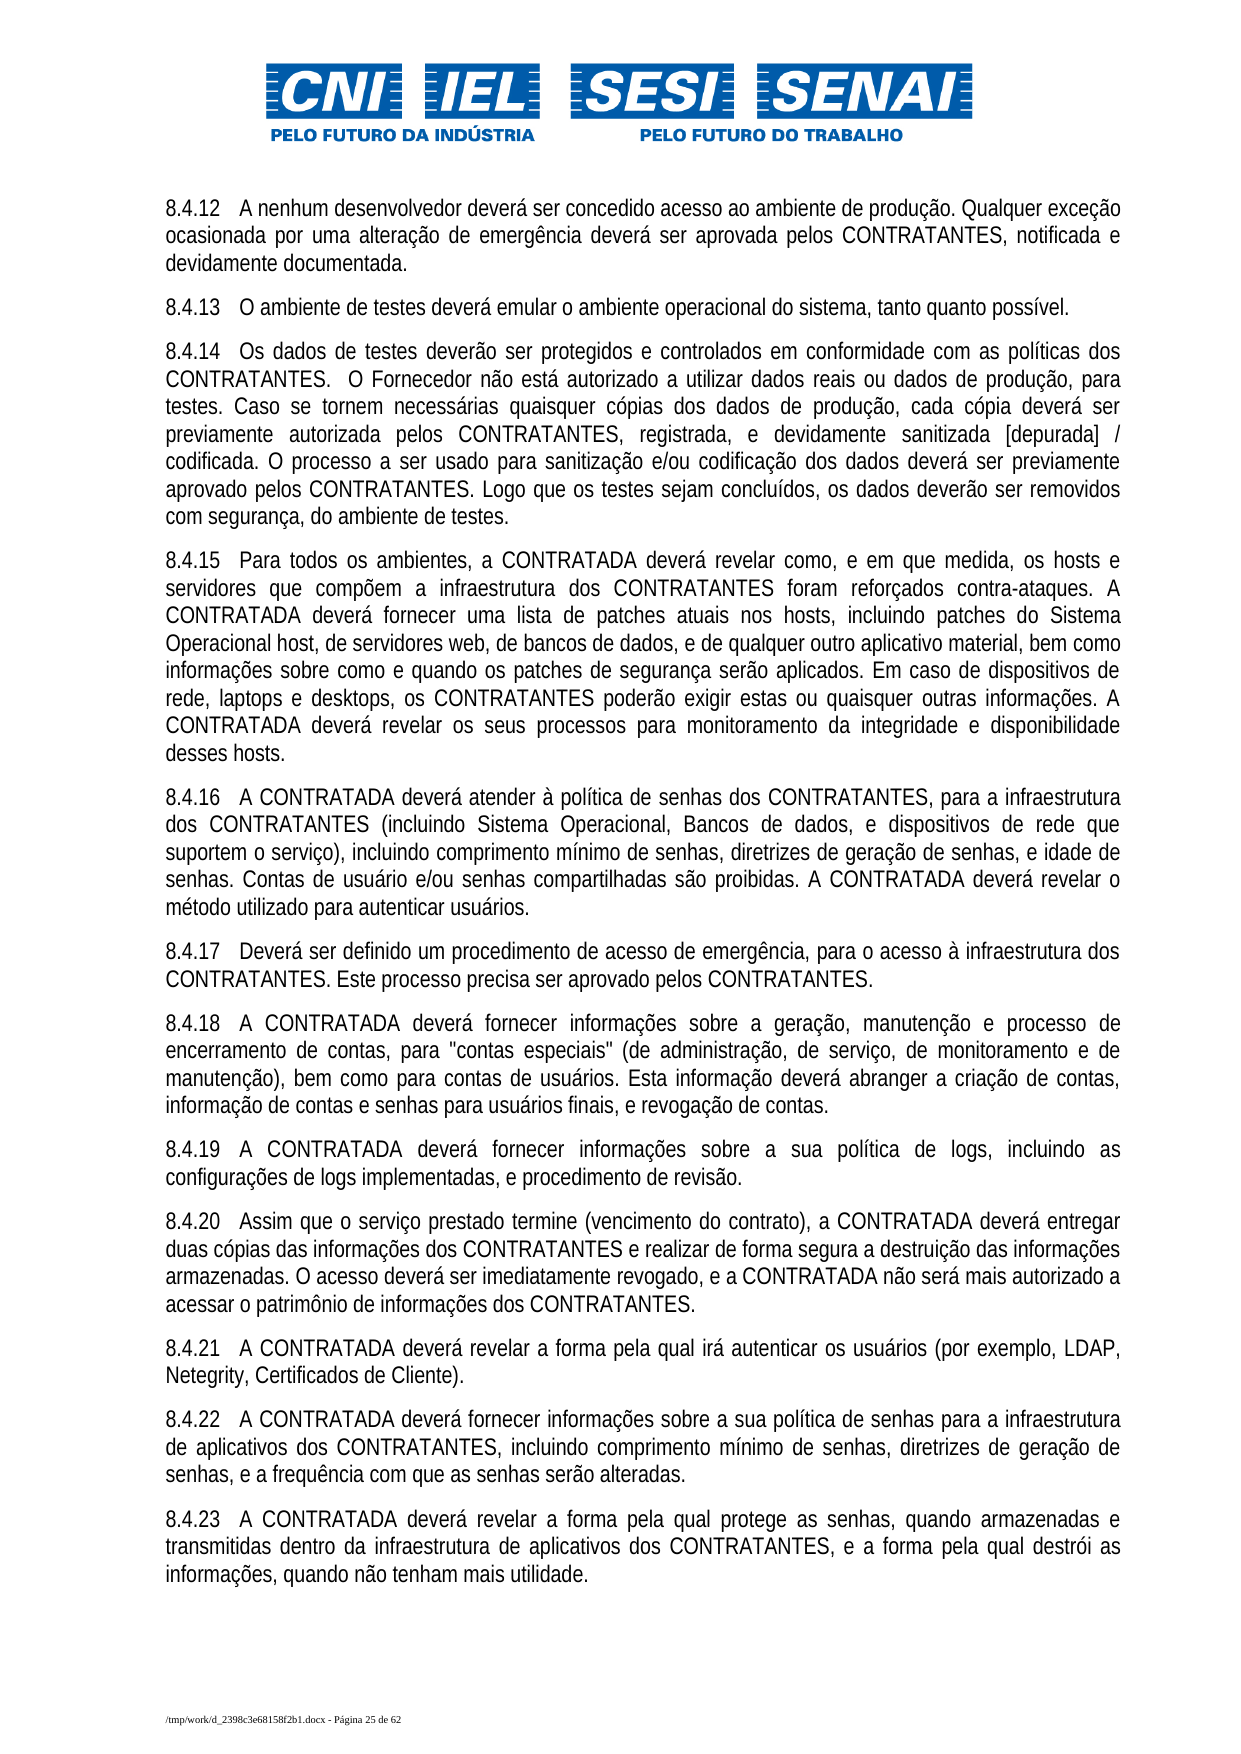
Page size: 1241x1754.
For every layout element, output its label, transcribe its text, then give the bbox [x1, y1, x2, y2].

list A CONTRATADA deverá fornecer informações sobre a sua política de senhas para a infraestrutura de aplicativos dos CONTRATANTES, incluindo comprimento mínimo de senhas, diretrizes de geração de senhas, e a frequência com que as senhas serão alteradas. [165, 1405, 1122, 1488]
list A CONTRATADA deverá atender à política de senhas dos CONTRATANTES, para a infraestrutura dos CONTRATANTES (incluindo Sistema Operacional, Bancos de dados, e dispositivos de rede que suportem o serviço), incluindo comprimento mínimo de senhas, diretrizes de geração de senhas, e idade de senhas. Contas de usuário e/ou senhas compartilhadas são proibidas. A CONTRATADA deverá revelar o método utilizado para autenticar usuários. [165, 783, 1122, 920]
list A nenhum desenvolvedor deverá ser concedido acesso ao ambiente de produção. Qualquer exceção ocasionada por uma alteração de emergência deverá ser aprovada pelos CONTRATANTES, notificada e devidamente documentada. [165, 194, 1122, 276]
list A CONTRATADA deverá fornecer informações sobre a sua política de logs, incluindo as configurações de logs implementadas, e procedimento de revisão. [165, 1135, 1122, 1190]
list Os dados de testes deverão ser protegidos e controlados em conformidade com as políticas dos CONTRATANTES. O Fornecedor não está autorizado a utilizar dados reais ou dados de produção, para testes. Caso se tornem necessárias quaisquer cópias dos dados de produção, cada cópia deverá ser previamente autorizada pelos CONTRATANTES, registrada, e devidamente sanitizada [depurada] / codificada. O processo a ser usado para sanitização e/ou codificação dos dados deverá ser previamente aprovado pelos CONTRATANTES. Logo que os testes sejam concluídos, os dados deverão ser removidos com segurança, do ambiente de testes. [165, 337, 1122, 529]
list A CONTRATADA deverá revelar a forma pela qual irá autenticar os usuários (por exemplo, LDAP, Netegrity, Certificados de Cliente). [165, 1334, 1122, 1389]
list A CONTRATADA deverá revelar a forma pela qual protege as senhas, quando armazenadas e transmitidas dentro da infraestrutura de aplicativos dos CONTRATANTES, e a forma pela qual destrói as informações, quando não tenham mais utilidade. [165, 1504, 1122, 1587]
list Assim que o serviço prestado termine (vencimento do contrato), a CONTRATADA deverá entregar duas cópias das informações dos CONTRATANTES e realizar de forma segura a destruição das informações armazenadas. O acesso deverá ser imediatamente revogado, e a CONTRATADA não será mais autorizado a acessar o patrimônio de informações dos CONTRATANTES. [165, 1207, 1122, 1317]
list A CONTRATADA deverá fornecer informações sobre a geração, manutenção e processo de encerramento de contas, para "contas especiais" (de administração, de serviço, de monitoramento e de manutenção), bem como para contas de usuários. Esta informação deverá abranger a criação de contas, informação de contas e senhas para usuários finais, e revogação de contas. [165, 1009, 1122, 1119]
list O ambiente de testes deverá emular o ambiente operacional do sistema, tanto quanto possível. [165, 293, 1122, 320]
picture [257, 52, 983, 147]
list Para todos os ambientes, a CONTRATADA deverá revelar como, e em que medida, os hosts e servidores que compõem a infraestrutura dos CONTRATANTES foram reforçados contra-ataques. A CONTRATADA deverá fornecer uma lista de patches atuais nos hosts, incluindo patches do Sistema Operacional host, de servidores web, de bancos de dados, e de qualquer outro aplicativo material, bem como informações sobre como e quando os patches de segurança serão aplicados. Em caso de dispositivos de rede, laptops e desktops, os CONTRATANTES poderão exigir estas ou quaisquer outras informações. A CONTRATADA deverá revelar os seus processos para monitoramento da integridade e disponibilidade desses hosts. [165, 546, 1122, 766]
list Deverá ser definido um procedimento de acesso de emergência, para o acesso à infraestrutura dos CONTRATANTES. Este processo precisa ser aprovado pelos CONTRATANTES. [165, 937, 1122, 992]
